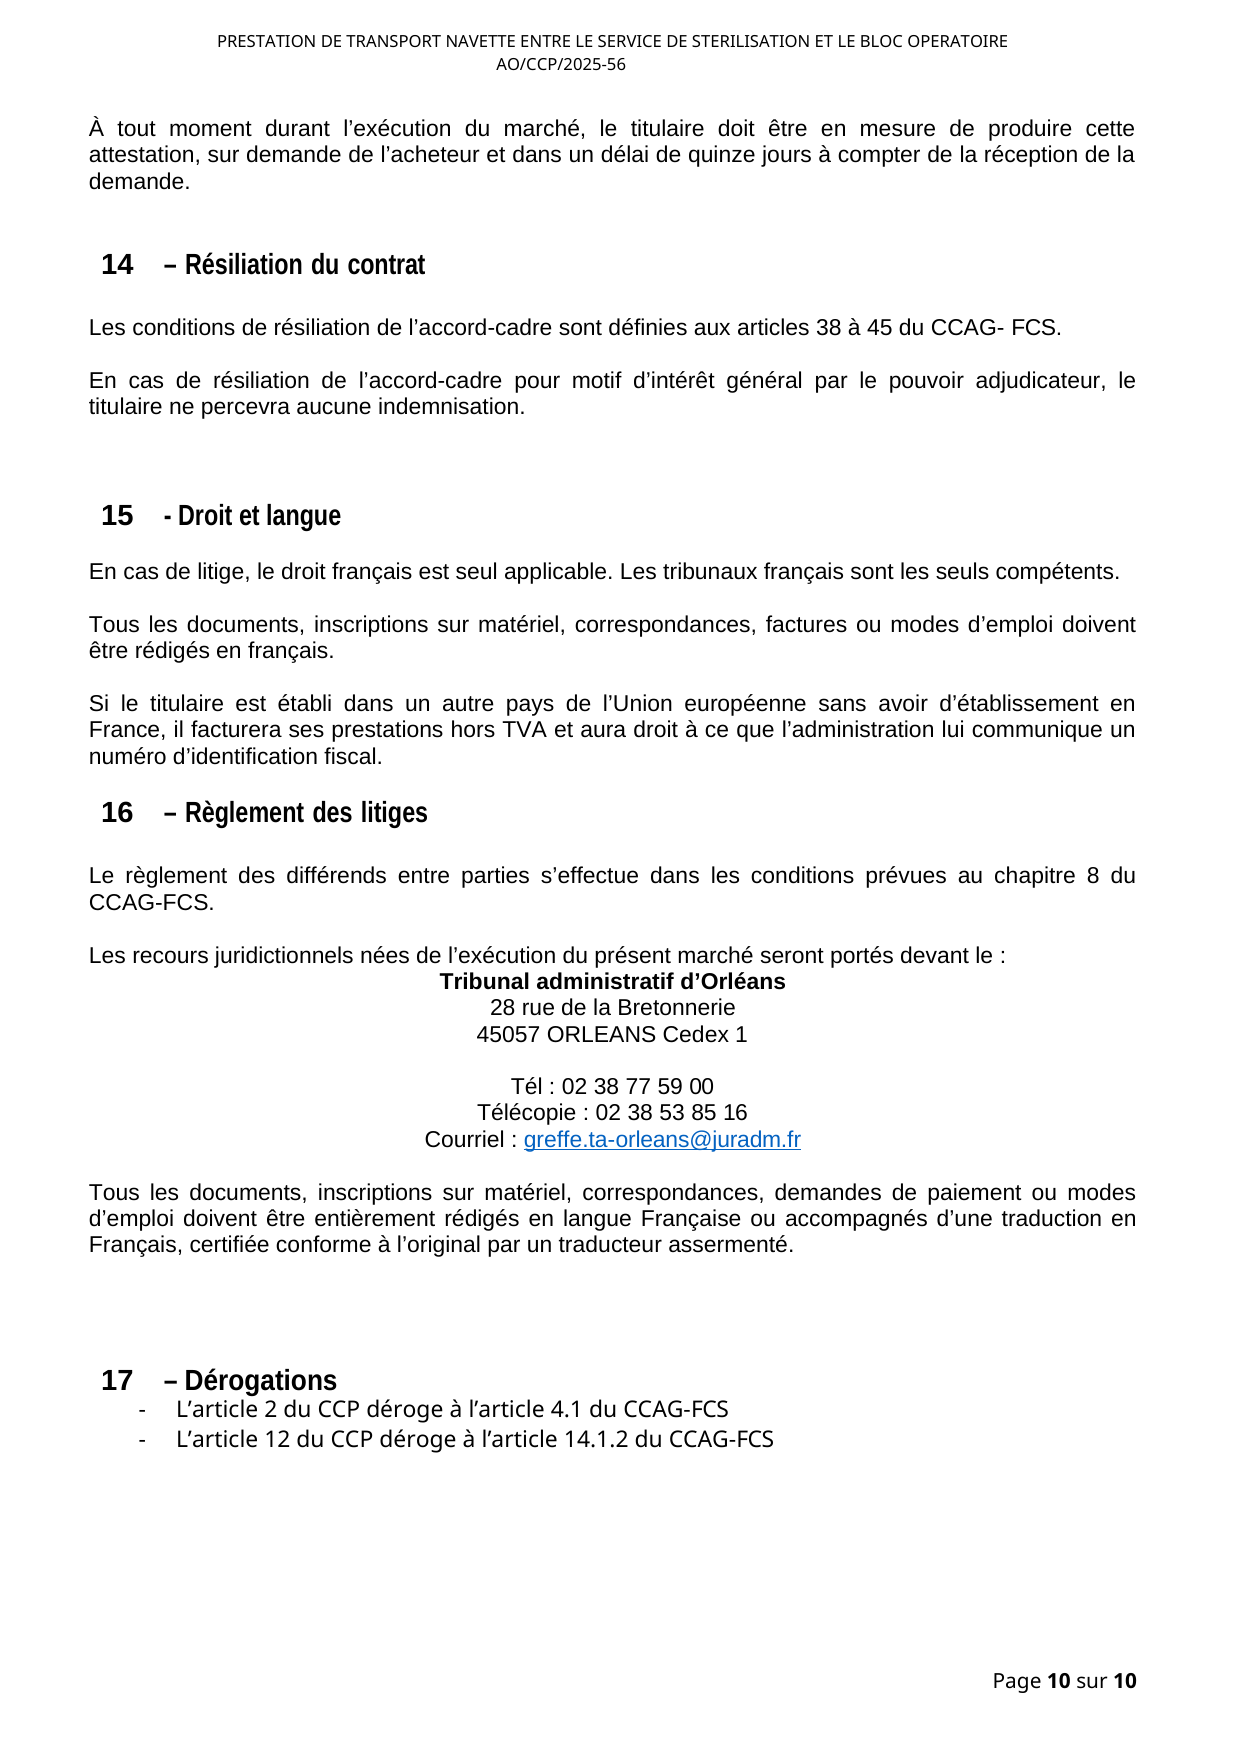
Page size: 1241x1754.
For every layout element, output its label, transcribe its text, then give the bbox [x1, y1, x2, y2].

subtitle – Règlement des litiges [101, 795, 1137, 829]
text Les conditions de résiliation de l’accord-cadre sont définies aux articles 38 à 45 du CCAG- FCS. [89, 314, 1137, 340]
text 45057 ORLEANS Cedex 1 [89, 1021, 1137, 1047]
subtitle – Dérogations [101, 1363, 1137, 1397]
text Tribunal administratif d’Orléans [89, 968, 1137, 994]
text En cas de litige, le droit français est seul applicable. Les tribunaux français sont les seuls compétents. [89, 558, 1137, 584]
text Courriel : greffe.ta-orleans@juradm.fr [89, 1126, 1137, 1152]
text Tous les documents, inscriptions sur matériel, correspondances, factures ou modes d’emploi doivent être rédigés en français. [89, 611, 1137, 664]
subtitle – Résiliation du contrat [101, 247, 1137, 280]
text Les recours juridictionnels nées de l’exécution du présent marché seront portés devant le : [89, 942, 1137, 968]
text Tél : 02 38 77 59 00 [89, 1073, 1137, 1099]
text En cas de résiliation de l’accord-cadre pour motif d’intérêt général par le pouvoir adjudicateur, le titulaire ne percevra aucune indemnisation. [89, 367, 1137, 419]
text À tout moment durant l’exécution du marché, le titulaire doit être en mesure de produire cette attestation, sur demande de l’acheteur et dans un délai de quinze jours à compter de la réception de la demande. [89, 115, 1137, 194]
text Le règlement des différends entre parties s’effectue dans les conditions prévues au chapitre 8 du CCAG-FCS. [89, 862, 1137, 915]
text Tous les documents, inscriptions sur matériel, correspondances, demandes de paiement ou modes d’emploi doivent être entièrement rédigés en langue Française ou accompagnés d’une traduction en Français, certifiée conforme à l’original par un traducteur assermenté. [89, 1178, 1137, 1258]
text Télécopie : 02 38 53 85 16 [89, 1099, 1137, 1126]
list L’article 2 du CCP déroge à l’article 4.1 du CCAG-FCS [138, 1397, 1137, 1423]
text 28 rue de la Bretonnerie [89, 994, 1137, 1021]
subtitle - Droit et langue [101, 498, 1137, 532]
text Si le titulaire est établi dans un autre pays de l’Union européenne sans avoir d’établissement en France, il facturera ses prestations hors TVA et aura droit à ce que l’administration lui communique un numéro d’identification fiscal. [89, 690, 1137, 769]
list L’article 12 du CCP déroge à l’article 14.1.2 du CCAG-FCS [138, 1423, 1137, 1454]
